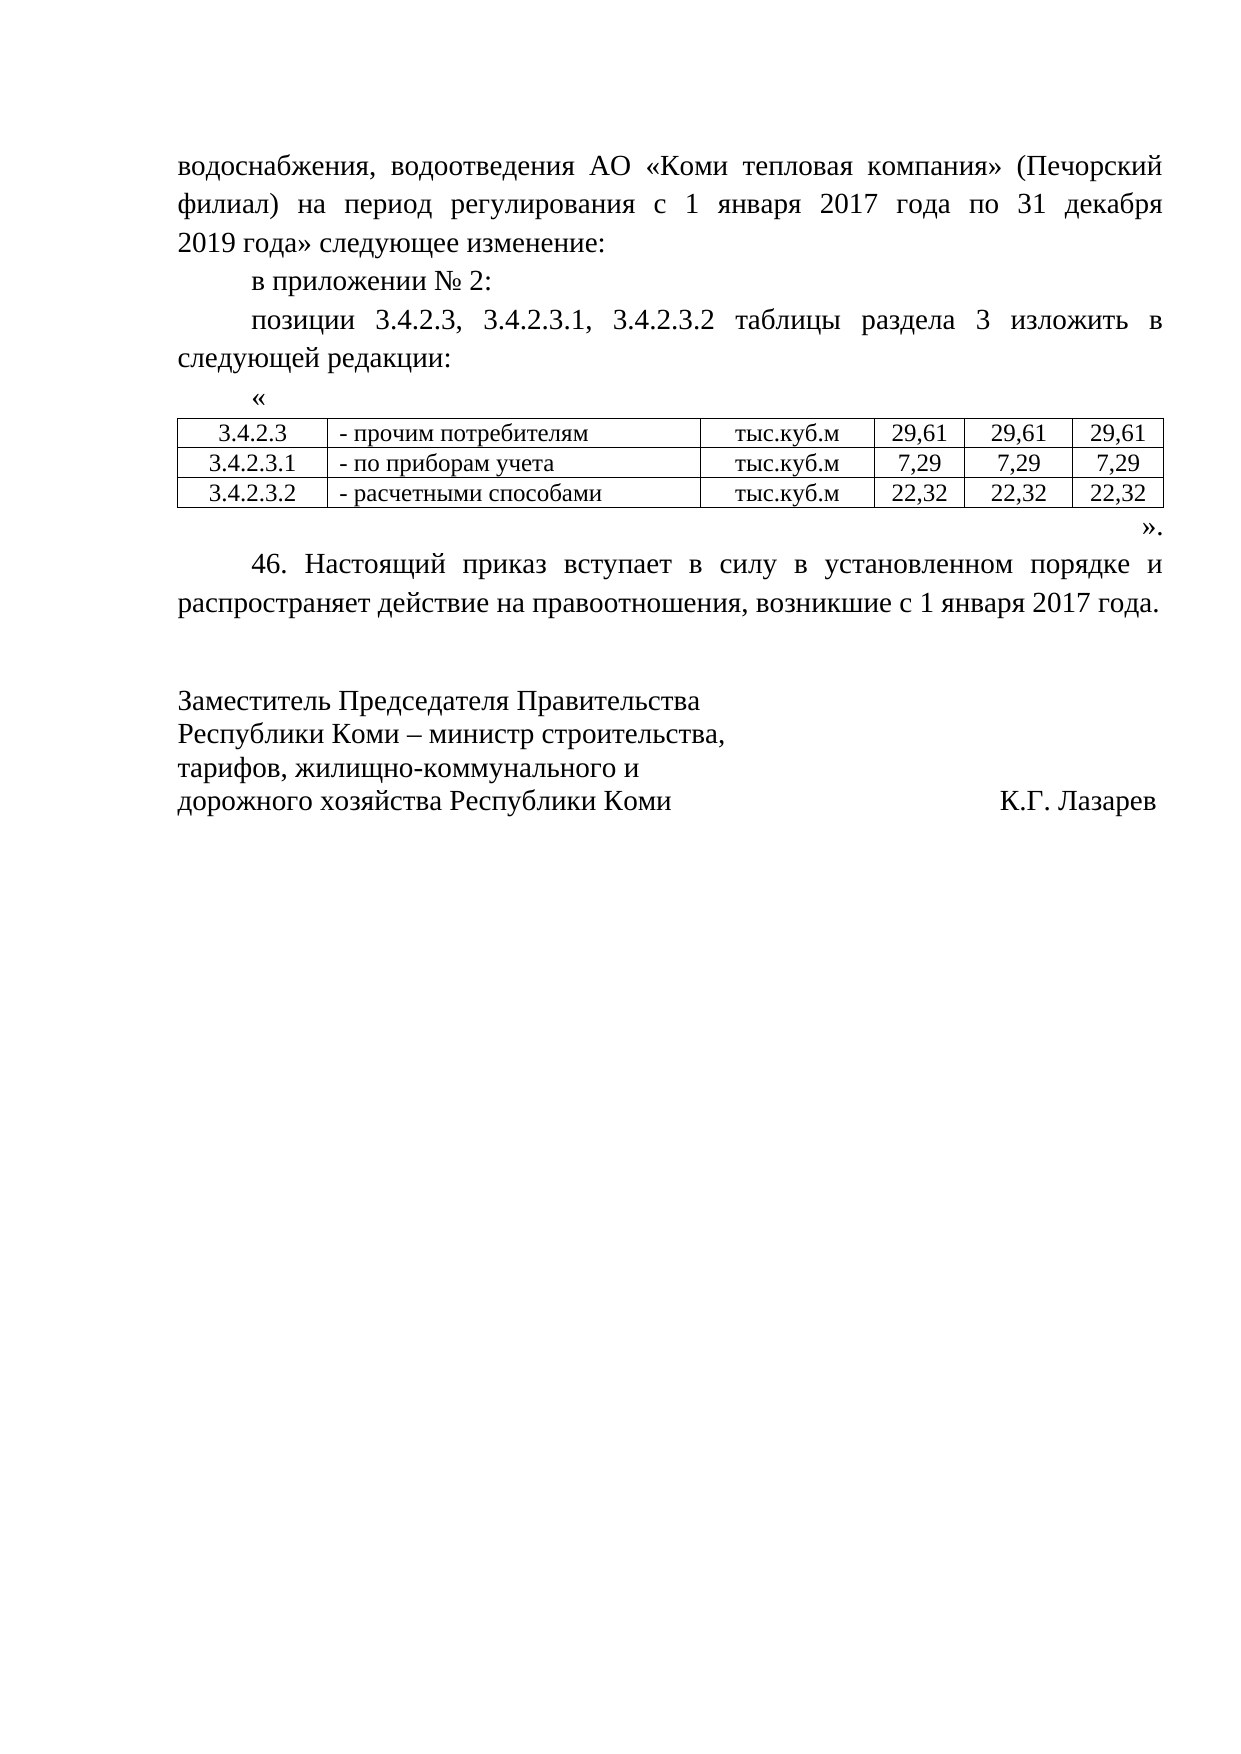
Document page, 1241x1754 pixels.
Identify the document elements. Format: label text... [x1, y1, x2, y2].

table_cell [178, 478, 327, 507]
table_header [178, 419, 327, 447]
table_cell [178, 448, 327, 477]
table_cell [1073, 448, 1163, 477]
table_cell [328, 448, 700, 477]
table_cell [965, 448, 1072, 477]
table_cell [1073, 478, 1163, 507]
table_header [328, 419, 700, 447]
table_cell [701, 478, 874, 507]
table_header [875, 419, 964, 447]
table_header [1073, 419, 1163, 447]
text дорожного хозяйства Республики Коми К.Г. Лазарев [177, 783, 1163, 817]
text Республики Коми – министр строительства, [177, 716, 1163, 750]
text « [177, 379, 1163, 412]
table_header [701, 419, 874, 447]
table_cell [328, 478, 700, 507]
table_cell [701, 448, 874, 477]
text ». [177, 508, 1163, 541]
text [177, 148, 1163, 258]
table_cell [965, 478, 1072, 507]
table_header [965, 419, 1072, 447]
text в приложении № 2: [177, 263, 1163, 297]
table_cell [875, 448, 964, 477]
text тарифов, жилищно-коммунального и [177, 750, 1163, 783]
text Заместитель Председателя Правительства [177, 683, 1163, 716]
text позиции 3.4.2.3, 3.4.2.3.1, 3.4.2.3.2 таблицы раздела 3 изложить в следующей редакции: [177, 302, 1163, 374]
text 46. Настоящий приказ вступает в силу в установленном порядке и распространяет действие на правоотношения, возникшие с 1 января 2017 года. [177, 546, 1163, 618]
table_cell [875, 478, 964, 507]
